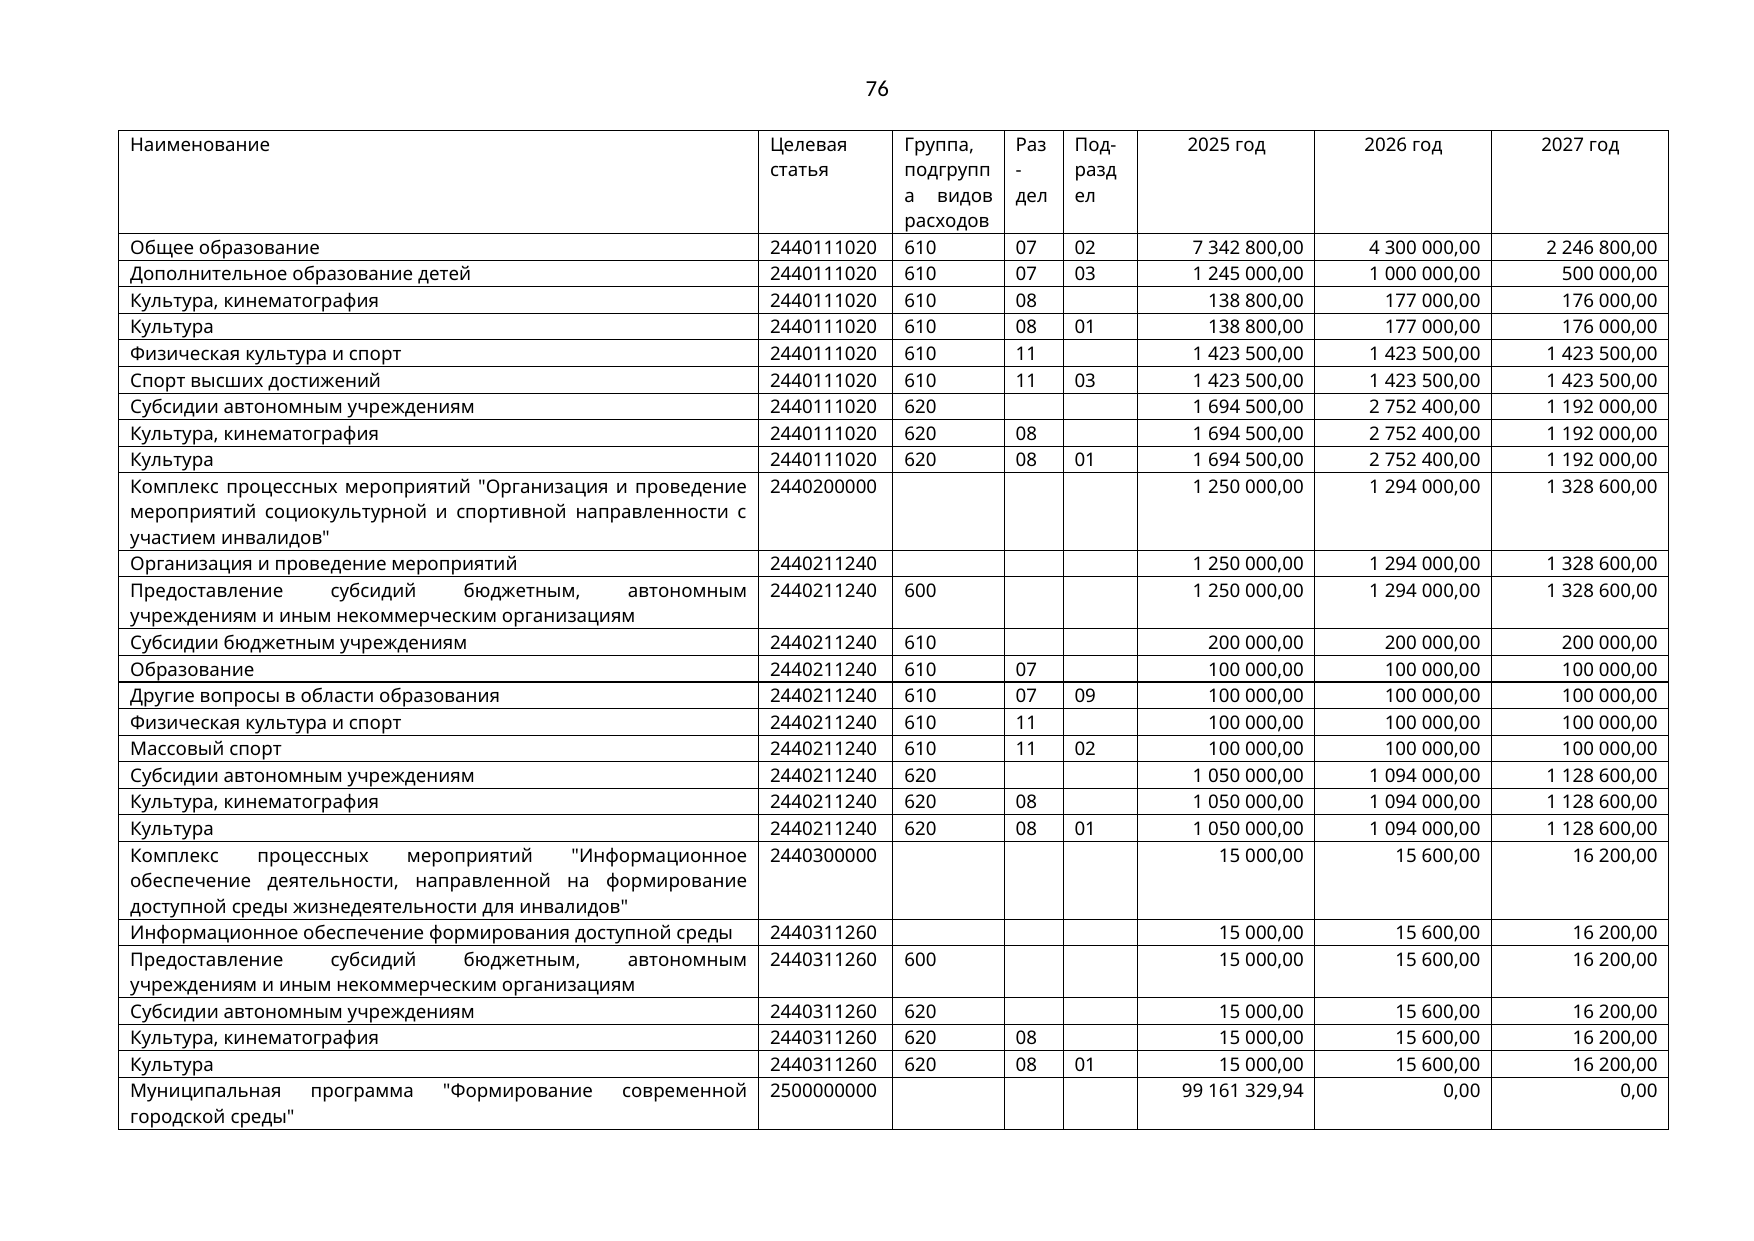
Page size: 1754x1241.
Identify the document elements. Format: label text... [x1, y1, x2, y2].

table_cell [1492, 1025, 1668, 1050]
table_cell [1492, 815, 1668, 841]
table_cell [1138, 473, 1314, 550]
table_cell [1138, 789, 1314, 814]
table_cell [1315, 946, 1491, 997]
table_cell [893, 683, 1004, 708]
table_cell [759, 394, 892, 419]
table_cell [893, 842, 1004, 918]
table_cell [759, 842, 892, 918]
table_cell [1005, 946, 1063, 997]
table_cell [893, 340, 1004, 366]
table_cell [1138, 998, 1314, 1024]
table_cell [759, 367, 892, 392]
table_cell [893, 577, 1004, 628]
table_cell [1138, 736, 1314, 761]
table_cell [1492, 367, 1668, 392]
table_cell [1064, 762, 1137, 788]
table_header Группа, подгруппа видов расходов [893, 131, 1004, 233]
table_header Целевая статья [759, 131, 892, 233]
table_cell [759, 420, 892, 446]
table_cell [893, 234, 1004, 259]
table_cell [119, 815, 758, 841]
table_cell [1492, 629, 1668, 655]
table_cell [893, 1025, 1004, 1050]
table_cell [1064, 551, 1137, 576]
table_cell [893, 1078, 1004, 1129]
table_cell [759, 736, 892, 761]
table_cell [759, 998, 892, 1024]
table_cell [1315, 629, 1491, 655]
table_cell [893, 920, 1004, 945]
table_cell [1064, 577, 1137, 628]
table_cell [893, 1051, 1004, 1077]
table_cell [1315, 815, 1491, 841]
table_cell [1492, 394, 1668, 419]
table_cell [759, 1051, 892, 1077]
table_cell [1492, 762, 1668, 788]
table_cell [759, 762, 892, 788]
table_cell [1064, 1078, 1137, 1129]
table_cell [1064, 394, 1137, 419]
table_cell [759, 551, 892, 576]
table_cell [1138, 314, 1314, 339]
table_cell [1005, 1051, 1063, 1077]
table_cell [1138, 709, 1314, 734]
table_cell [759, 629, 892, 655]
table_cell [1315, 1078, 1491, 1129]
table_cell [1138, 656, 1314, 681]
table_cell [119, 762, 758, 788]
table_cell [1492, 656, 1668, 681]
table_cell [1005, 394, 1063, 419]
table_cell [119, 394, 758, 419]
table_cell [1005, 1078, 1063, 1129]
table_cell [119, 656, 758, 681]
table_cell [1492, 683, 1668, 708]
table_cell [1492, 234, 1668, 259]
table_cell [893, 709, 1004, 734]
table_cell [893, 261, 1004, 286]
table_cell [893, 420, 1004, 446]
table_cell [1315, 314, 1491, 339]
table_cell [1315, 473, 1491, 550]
table_header Наименование [119, 131, 758, 233]
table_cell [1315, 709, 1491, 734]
table_header Под-раздел [1064, 131, 1137, 233]
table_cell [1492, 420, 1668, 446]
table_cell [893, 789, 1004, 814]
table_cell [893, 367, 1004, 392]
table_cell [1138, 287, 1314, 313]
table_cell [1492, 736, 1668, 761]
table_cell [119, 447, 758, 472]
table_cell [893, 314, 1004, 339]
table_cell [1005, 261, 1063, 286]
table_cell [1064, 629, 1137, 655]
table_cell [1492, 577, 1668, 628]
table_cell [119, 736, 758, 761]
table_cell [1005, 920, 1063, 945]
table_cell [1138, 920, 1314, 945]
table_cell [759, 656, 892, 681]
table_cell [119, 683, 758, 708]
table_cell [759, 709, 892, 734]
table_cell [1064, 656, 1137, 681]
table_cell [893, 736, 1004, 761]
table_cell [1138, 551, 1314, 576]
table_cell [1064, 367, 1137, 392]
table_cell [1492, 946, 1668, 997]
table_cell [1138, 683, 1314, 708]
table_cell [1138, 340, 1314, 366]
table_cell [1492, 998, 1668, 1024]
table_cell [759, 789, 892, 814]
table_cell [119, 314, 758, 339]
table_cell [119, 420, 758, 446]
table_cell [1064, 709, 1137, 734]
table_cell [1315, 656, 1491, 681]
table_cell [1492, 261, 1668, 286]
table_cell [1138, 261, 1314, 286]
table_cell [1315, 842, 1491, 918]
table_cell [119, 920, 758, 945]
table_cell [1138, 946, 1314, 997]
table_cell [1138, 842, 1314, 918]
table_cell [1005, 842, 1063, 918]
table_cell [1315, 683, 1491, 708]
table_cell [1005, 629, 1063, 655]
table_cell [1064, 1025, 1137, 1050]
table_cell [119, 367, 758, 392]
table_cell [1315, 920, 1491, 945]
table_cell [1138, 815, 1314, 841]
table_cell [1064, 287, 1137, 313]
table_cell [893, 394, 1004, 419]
table_header 2027 год [1492, 131, 1668, 233]
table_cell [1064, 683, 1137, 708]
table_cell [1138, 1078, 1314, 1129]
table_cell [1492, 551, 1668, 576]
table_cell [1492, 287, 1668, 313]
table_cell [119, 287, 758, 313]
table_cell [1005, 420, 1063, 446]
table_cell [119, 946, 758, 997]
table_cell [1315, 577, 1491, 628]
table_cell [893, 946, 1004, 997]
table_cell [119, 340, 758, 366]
table_header 2025 год [1138, 131, 1314, 233]
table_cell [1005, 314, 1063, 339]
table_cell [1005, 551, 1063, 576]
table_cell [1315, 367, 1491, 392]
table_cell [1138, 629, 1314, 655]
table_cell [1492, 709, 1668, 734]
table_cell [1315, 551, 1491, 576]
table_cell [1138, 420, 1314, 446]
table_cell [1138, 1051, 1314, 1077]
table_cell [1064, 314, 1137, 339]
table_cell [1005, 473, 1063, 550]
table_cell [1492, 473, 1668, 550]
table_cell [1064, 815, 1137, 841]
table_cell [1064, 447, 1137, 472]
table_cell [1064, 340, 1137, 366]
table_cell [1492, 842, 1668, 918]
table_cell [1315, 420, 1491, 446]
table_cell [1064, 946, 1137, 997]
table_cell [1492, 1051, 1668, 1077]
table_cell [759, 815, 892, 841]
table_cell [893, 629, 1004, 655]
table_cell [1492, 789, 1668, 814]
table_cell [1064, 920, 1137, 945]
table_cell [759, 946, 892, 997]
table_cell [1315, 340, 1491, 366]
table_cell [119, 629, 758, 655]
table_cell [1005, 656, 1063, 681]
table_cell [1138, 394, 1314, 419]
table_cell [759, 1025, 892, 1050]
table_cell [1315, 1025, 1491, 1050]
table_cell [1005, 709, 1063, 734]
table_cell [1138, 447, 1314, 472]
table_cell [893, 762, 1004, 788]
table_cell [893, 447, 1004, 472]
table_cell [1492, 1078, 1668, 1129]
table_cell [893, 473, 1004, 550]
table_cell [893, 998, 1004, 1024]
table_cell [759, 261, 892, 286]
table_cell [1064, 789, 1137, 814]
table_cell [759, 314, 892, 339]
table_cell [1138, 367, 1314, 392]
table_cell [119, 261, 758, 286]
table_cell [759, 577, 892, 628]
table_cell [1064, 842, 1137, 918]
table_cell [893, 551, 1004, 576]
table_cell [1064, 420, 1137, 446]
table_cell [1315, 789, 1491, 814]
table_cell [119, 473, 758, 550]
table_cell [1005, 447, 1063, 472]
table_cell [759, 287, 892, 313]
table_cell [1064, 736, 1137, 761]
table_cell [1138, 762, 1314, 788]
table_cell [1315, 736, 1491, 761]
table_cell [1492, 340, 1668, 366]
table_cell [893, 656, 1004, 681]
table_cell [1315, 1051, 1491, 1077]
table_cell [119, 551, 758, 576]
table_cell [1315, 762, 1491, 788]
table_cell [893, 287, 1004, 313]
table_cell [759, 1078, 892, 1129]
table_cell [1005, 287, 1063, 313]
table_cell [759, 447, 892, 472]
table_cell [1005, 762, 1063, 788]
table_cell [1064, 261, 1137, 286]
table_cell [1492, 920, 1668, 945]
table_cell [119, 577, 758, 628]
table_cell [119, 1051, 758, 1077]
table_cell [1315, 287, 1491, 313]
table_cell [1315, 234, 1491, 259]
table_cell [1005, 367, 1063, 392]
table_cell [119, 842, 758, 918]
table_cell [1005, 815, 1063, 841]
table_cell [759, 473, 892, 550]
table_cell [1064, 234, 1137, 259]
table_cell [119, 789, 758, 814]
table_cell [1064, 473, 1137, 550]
table_header 2026 год [1315, 131, 1491, 233]
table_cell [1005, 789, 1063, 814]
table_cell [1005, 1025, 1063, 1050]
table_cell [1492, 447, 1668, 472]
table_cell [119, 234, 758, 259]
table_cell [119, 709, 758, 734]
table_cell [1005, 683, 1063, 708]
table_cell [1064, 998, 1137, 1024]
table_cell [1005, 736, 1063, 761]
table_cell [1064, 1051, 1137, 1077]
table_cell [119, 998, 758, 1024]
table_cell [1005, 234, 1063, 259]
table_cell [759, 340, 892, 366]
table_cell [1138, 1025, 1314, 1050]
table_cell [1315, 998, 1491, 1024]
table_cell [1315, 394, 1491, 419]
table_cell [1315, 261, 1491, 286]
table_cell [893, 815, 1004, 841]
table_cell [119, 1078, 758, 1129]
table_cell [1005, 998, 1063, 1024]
table_header Раз-дел [1005, 131, 1063, 233]
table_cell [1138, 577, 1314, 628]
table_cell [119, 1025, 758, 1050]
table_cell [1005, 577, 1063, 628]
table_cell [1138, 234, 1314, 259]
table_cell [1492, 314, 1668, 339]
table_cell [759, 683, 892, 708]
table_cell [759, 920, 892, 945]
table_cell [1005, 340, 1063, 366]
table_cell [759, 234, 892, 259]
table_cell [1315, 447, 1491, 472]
